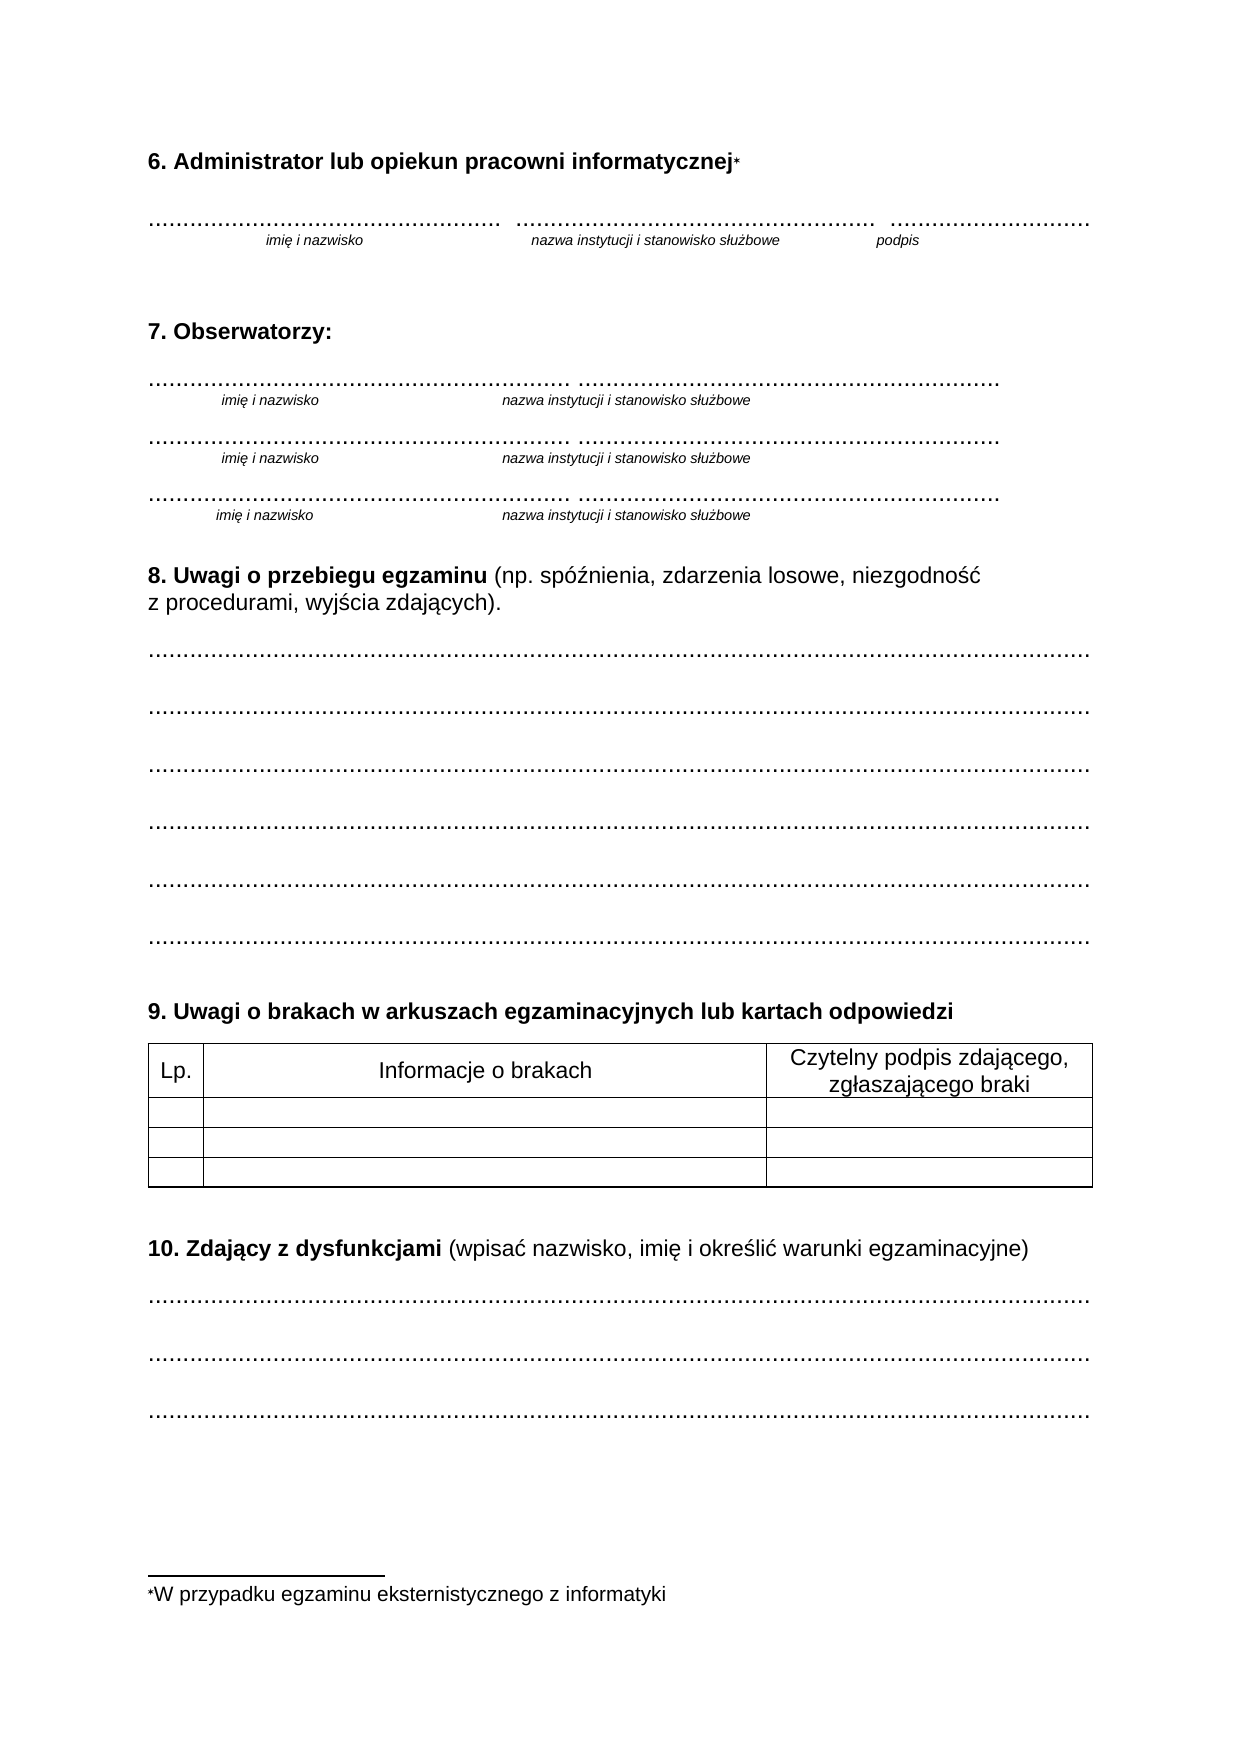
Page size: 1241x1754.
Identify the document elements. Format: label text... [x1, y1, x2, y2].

text imię i nazwisko nazwa instytucji i stanowisko służbowe podpis [148, 231, 1093, 260]
text imię i nazwisko nazwa instytucji i stanowisko służbowe [148, 449, 1093, 478]
text ........................................................................................................................................ [148, 863, 1093, 892]
text ............................................................. ............................................................. [148, 421, 1093, 449]
text imię i nazwisko nazwa instytucji i stanowisko służbowe [148, 392, 1093, 421]
text ........................................................................................................................................ [148, 1280, 1093, 1309]
text 8. Uwagi o przebiegu egzaminu (np. spóźnienia, zdarzenia losowe, niezgodność z procedurami, wyjścia zdających). [148, 562, 1093, 615]
table_header Czytelny podpis zdającego, zgłaszającego braki [767, 1044, 1092, 1097]
subtitle 10. Zdający z dysfunkcjami (wpisać nazwisko, imię i określić warunki egzaminacyjne) [148, 1235, 1093, 1262]
table_cell [767, 1128, 1092, 1157]
text ........................................................................................................................................ [148, 1395, 1093, 1424]
table_header Informacje o brakach [204, 1044, 766, 1097]
text ........................................................................................................................................ [148, 633, 1093, 662]
table_cell [204, 1158, 766, 1186]
table_cell [204, 1098, 766, 1127]
table_cell [149, 1128, 203, 1157]
text ........................................................................................................................................ [148, 806, 1093, 835]
table_cell [149, 1158, 203, 1186]
table_cell [149, 1098, 203, 1127]
text ........................................................................................................................................ [148, 691, 1093, 720]
text ............................................................. ............................................................. [148, 478, 1093, 507]
text imię i nazwisko nazwa instytucji i stanowisko służbowe [148, 507, 1093, 536]
table_cell [204, 1128, 766, 1157]
text ........................................................................................................................................ [148, 1338, 1093, 1367]
text 7. Obserwatorzy: [148, 318, 1093, 344]
text ........................................................................................................................................ [148, 921, 1093, 950]
table_cell [767, 1158, 1092, 1186]
text ............................................................. ............................................................. [148, 363, 1093, 392]
text 6. Administrator lub opiekun pracowni informatycznej [148, 148, 1093, 174]
text 9. Uwagi o brakach w arkuszach egzaminacyjnych lub kartach odpowiedzi [148, 998, 1093, 1024]
table_header Lp. [149, 1044, 203, 1097]
table_cell [767, 1098, 1092, 1127]
text ................................................... .................................................... ............................. [148, 203, 1093, 231]
text ........................................................................................................................................ [148, 748, 1093, 777]
